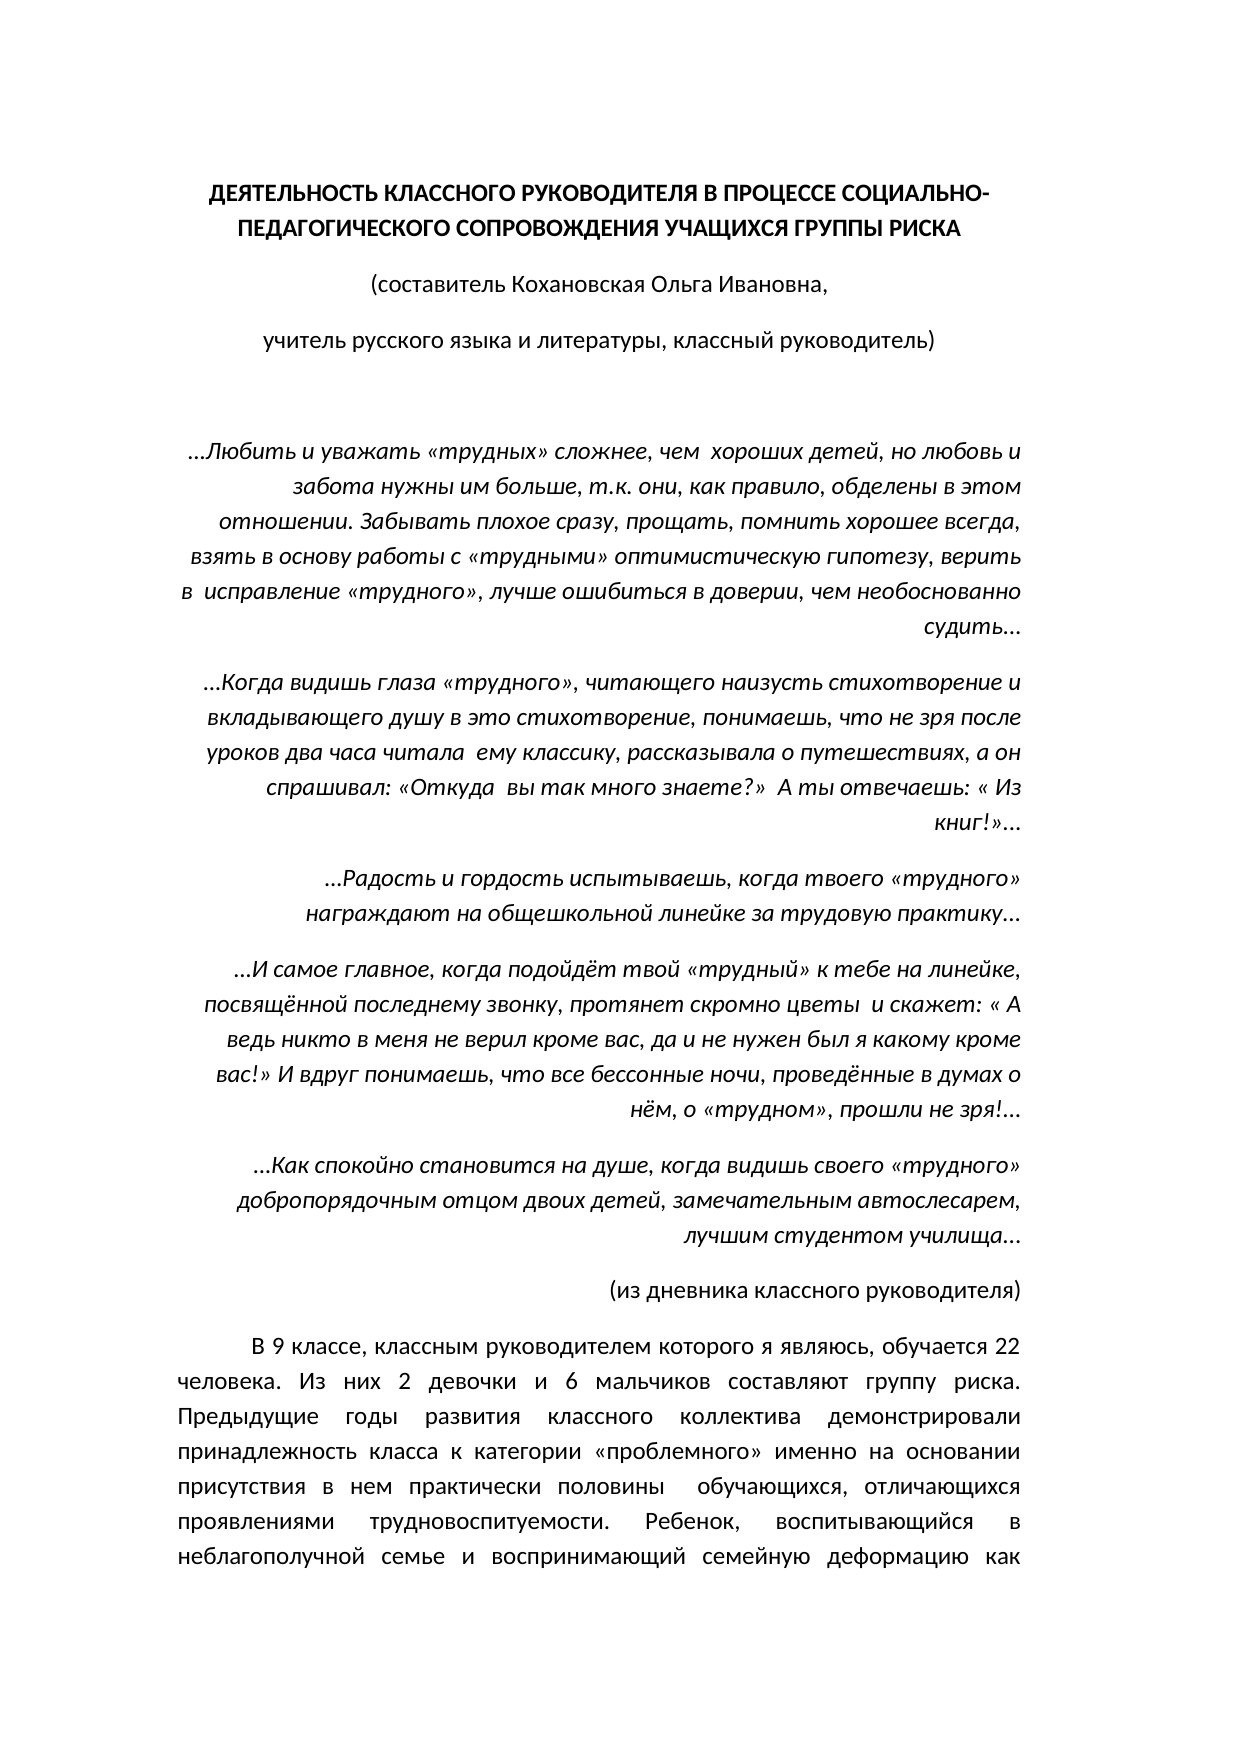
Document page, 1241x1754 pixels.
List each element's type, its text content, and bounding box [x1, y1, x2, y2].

text …И самое главное, когда подойдёт твой «трудный» к тебе на линейке, посвящённой последнему звонку, протянет скромно цветы и скажет: « А ведь никто в меня не верил кроме вас, да и не нужен был я какому кроме вас!» И вдруг понимаешь, что все бессонные ночи, проведённые в думах о нём, о «трудном», прошли не зря!... [177, 953, 1022, 1123]
text …Любить и уважать «трудных» сложнее, чем хороших детей, но любовь и забота нужны им больше, т.к. они, как правило, обделены в этом отношении. Забывать плохое сразу, прощать, помнить хорошее всегда, взять в основу работы с «трудными» оптимистическую гипотезу, верить в исправление «трудного», лучше ошибиться в доверии, чем необоснованно судить... [177, 436, 1022, 641]
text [177, 1331, 1022, 1571]
text …Как спокойно становится на душе, когда видишь своего «трудного» добропорядочным отцом двоих детей, замечательным автослесарем, лучшим студентом училища... [177, 1149, 1022, 1249]
text …Когда видишь глаза «трудного», читающего наизусть стихотворение и вкладывающего душу в это стихотворение, понимаешь, что не зря после уроков два часа читала ему классику, рассказывала о путешествиях, а он спрашивал: «Откуда вы так много знаете?» А ты отвечаешь: « Из книг!»... [177, 666, 1022, 837]
text …Радость и гордость испытываешь, когда твоего «трудного» награждают на общешкольной линейке за трудовую практику... [177, 862, 1022, 928]
text ДЕЯТЕЛЬНОСТЬ КЛАССНОГО РУКОВОДИТЕЛЯ В ПРОЦЕССЕ СОЦИАЛЬНО-ПЕДАГОГИЧЕСКОГО СОПРОВОЖДЕНИЯ УЧАЩИХСЯ ГРУППЫ РИСКА [177, 177, 1022, 243]
text (из дневника классного руководителя) [177, 1275, 1022, 1305]
text (составитель Кохановская Ольга Ивановна, [177, 268, 1022, 298]
text учитель русского языка и литературы, классный руководитель) [177, 324, 1022, 354]
